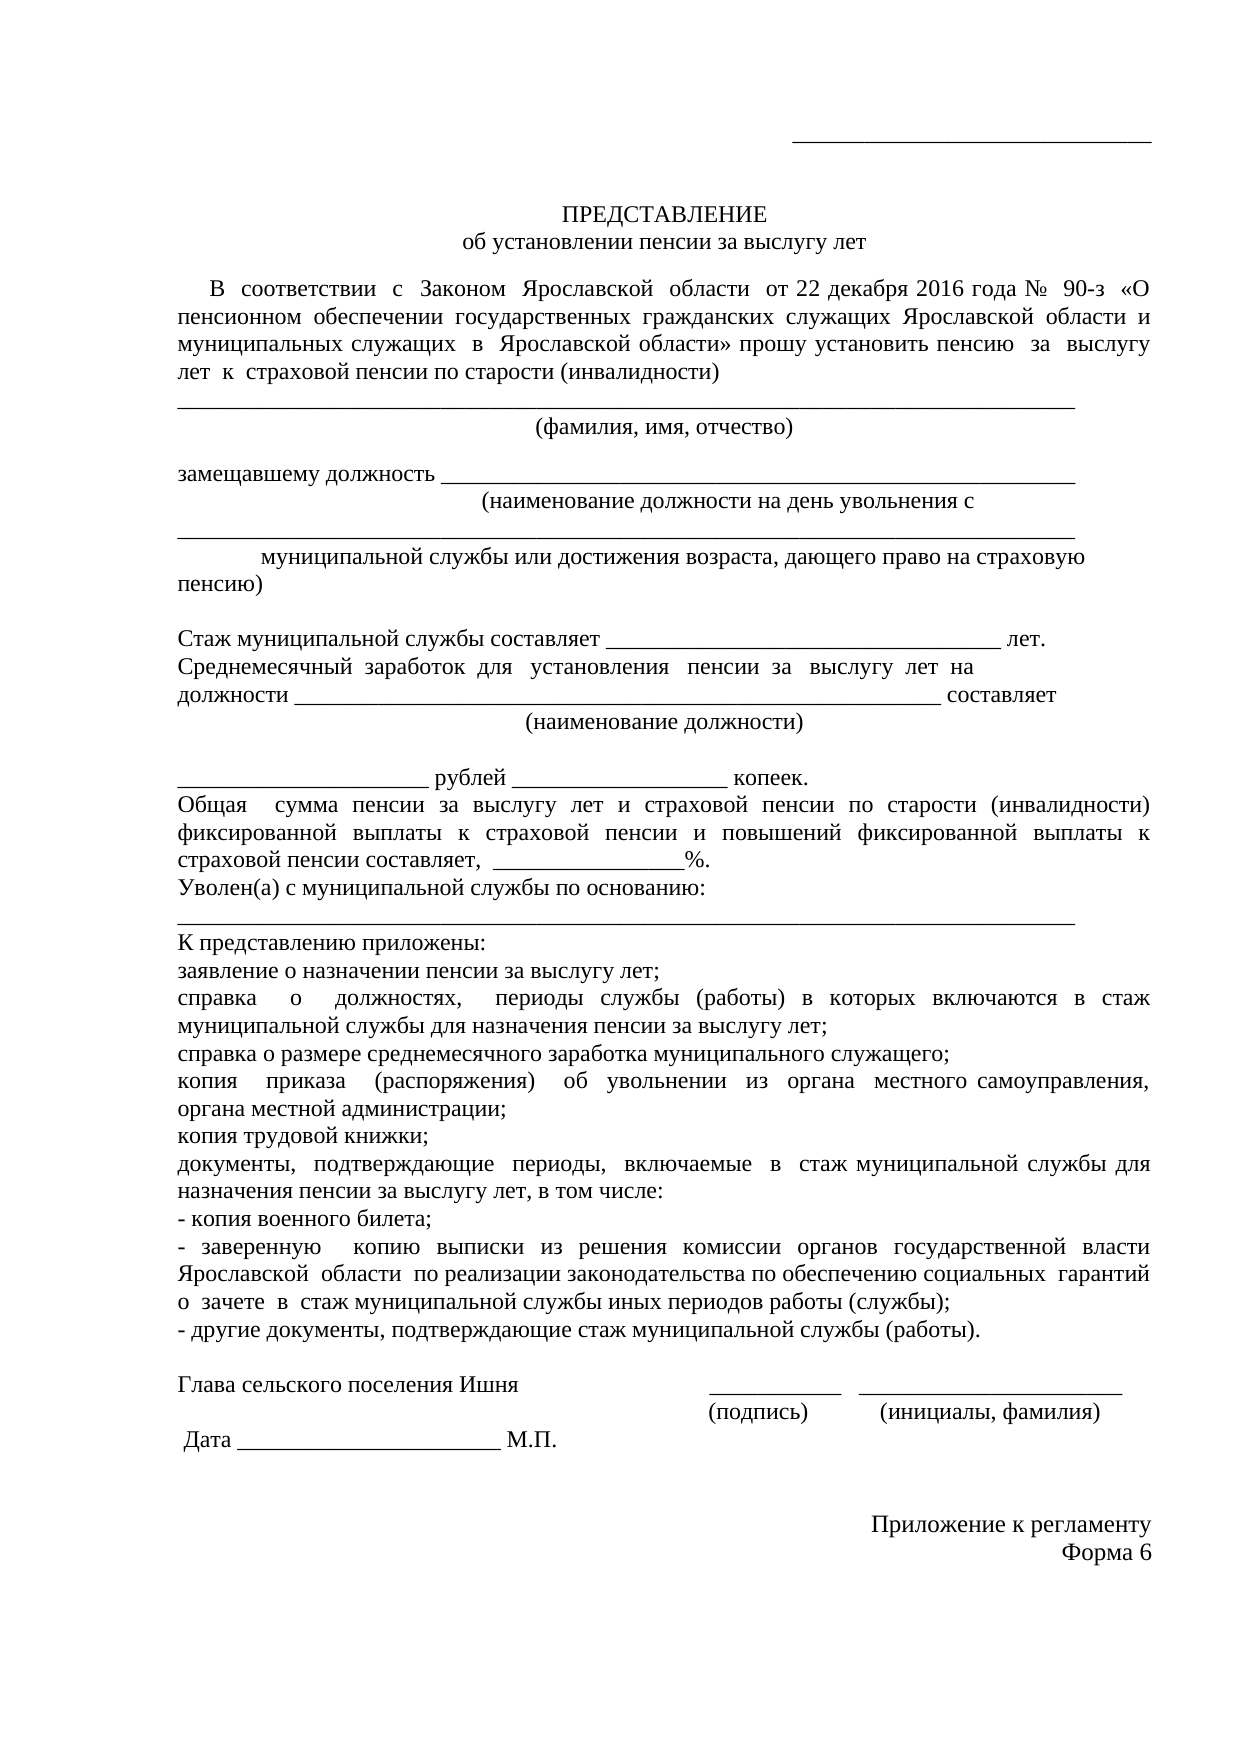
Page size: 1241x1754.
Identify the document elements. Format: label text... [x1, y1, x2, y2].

text ___________________________________________________________________________ [177, 384, 1152, 412]
text В соответствии с Законом Ярославской области от 22 декабря 2016 года № 90-з «О пенсионном обеспечении государственных гражданских служащих Ярославской области и муниципальных служащих в Ярославской области» прошу установить пенсию за выслугу лет к страховой пенсии по старости (инвалидности) [177, 274, 1152, 384]
text Приложение к регламенту [177, 1509, 1152, 1537]
text ______________________________ [177, 118, 1152, 146]
text заявление о назначении пенсии за выслугу лет; [177, 956, 1152, 983]
text копия приказа (распоряжения) об увольнении из органа местного самоуправления, органа местной администрации; [177, 1066, 1152, 1121]
text _____________________ рублей __________________ копеек. [177, 762, 1152, 790]
text (подпись) (инициалы, фамилия) [177, 1397, 1152, 1425]
text Среднемесячный заработок для установления пенсии за выслугу лет на [177, 652, 1152, 680]
text - заверенную копию выписки из решения комиссии органов государственной власти Ярославской области по реализации законодательства по обеспечению социальных гарантий о зачете в стаж муниципальной службы иных периодов работы (службы); [177, 1232, 1152, 1314]
text копия трудовой книжки; [177, 1121, 1152, 1149]
text - копия военного билета; [177, 1204, 1152, 1232]
text ПРЕДСТАВЛЕНИЕ [177, 200, 1152, 227]
text должности ______________________________________________________ составляет [177, 680, 1152, 707]
text Общая сумма пенсии за выслугу лет и страховой пенсии по старости (инвалидности) фиксированной выплаты к страховой пенсии и повышений фиксированной выплаты к страховой пенсии составляет, ________________%. [177, 790, 1152, 873]
text (наименование должности) [177, 707, 1152, 735]
text муниципальной службы или достижения возраста, дающего право на страховую пенсию) [177, 542, 1152, 597]
text справка о размере среднемесячного заработка муниципального служащего; [177, 1038, 1152, 1066]
text (фамилия, имя, отчество) [177, 412, 1152, 440]
text К представлению приложены: [177, 928, 1152, 956]
text замещавшему должность _____________________________________________________ [177, 459, 1152, 486]
text ___________________________________________________________________________ [177, 514, 1152, 542]
text Уволен(а) с муниципальной службы по основанию: [177, 873, 1152, 901]
text ___________________________________________________________________________ [177, 901, 1152, 928]
text Стаж муниципальной службы составляет _________________________________ лет. [177, 624, 1152, 652]
text Форма 6 [177, 1537, 1152, 1566]
text справка о должностях, периоды службы (работы) в которых включаются в стаж муниципальной службы для назначения пенсии за выслугу лет; [177, 983, 1152, 1038]
text Дата ______________________ М.П. [177, 1425, 1152, 1453]
text об установлении пенсии за выслугу лет [177, 227, 1152, 255]
text (наименование должности на день увольнения с [177, 486, 1152, 514]
text - другие документы, подтверждающие стаж муниципальной службы (работы). [177, 1314, 1152, 1342]
text документы, подтверждающие периоды, включаемые в стаж муниципальной службы для назначения пенсии за выслугу лет, в том числе: [177, 1149, 1152, 1204]
text Глава сельского поселения Ишня ___________ ______________________ [177, 1370, 1152, 1397]
